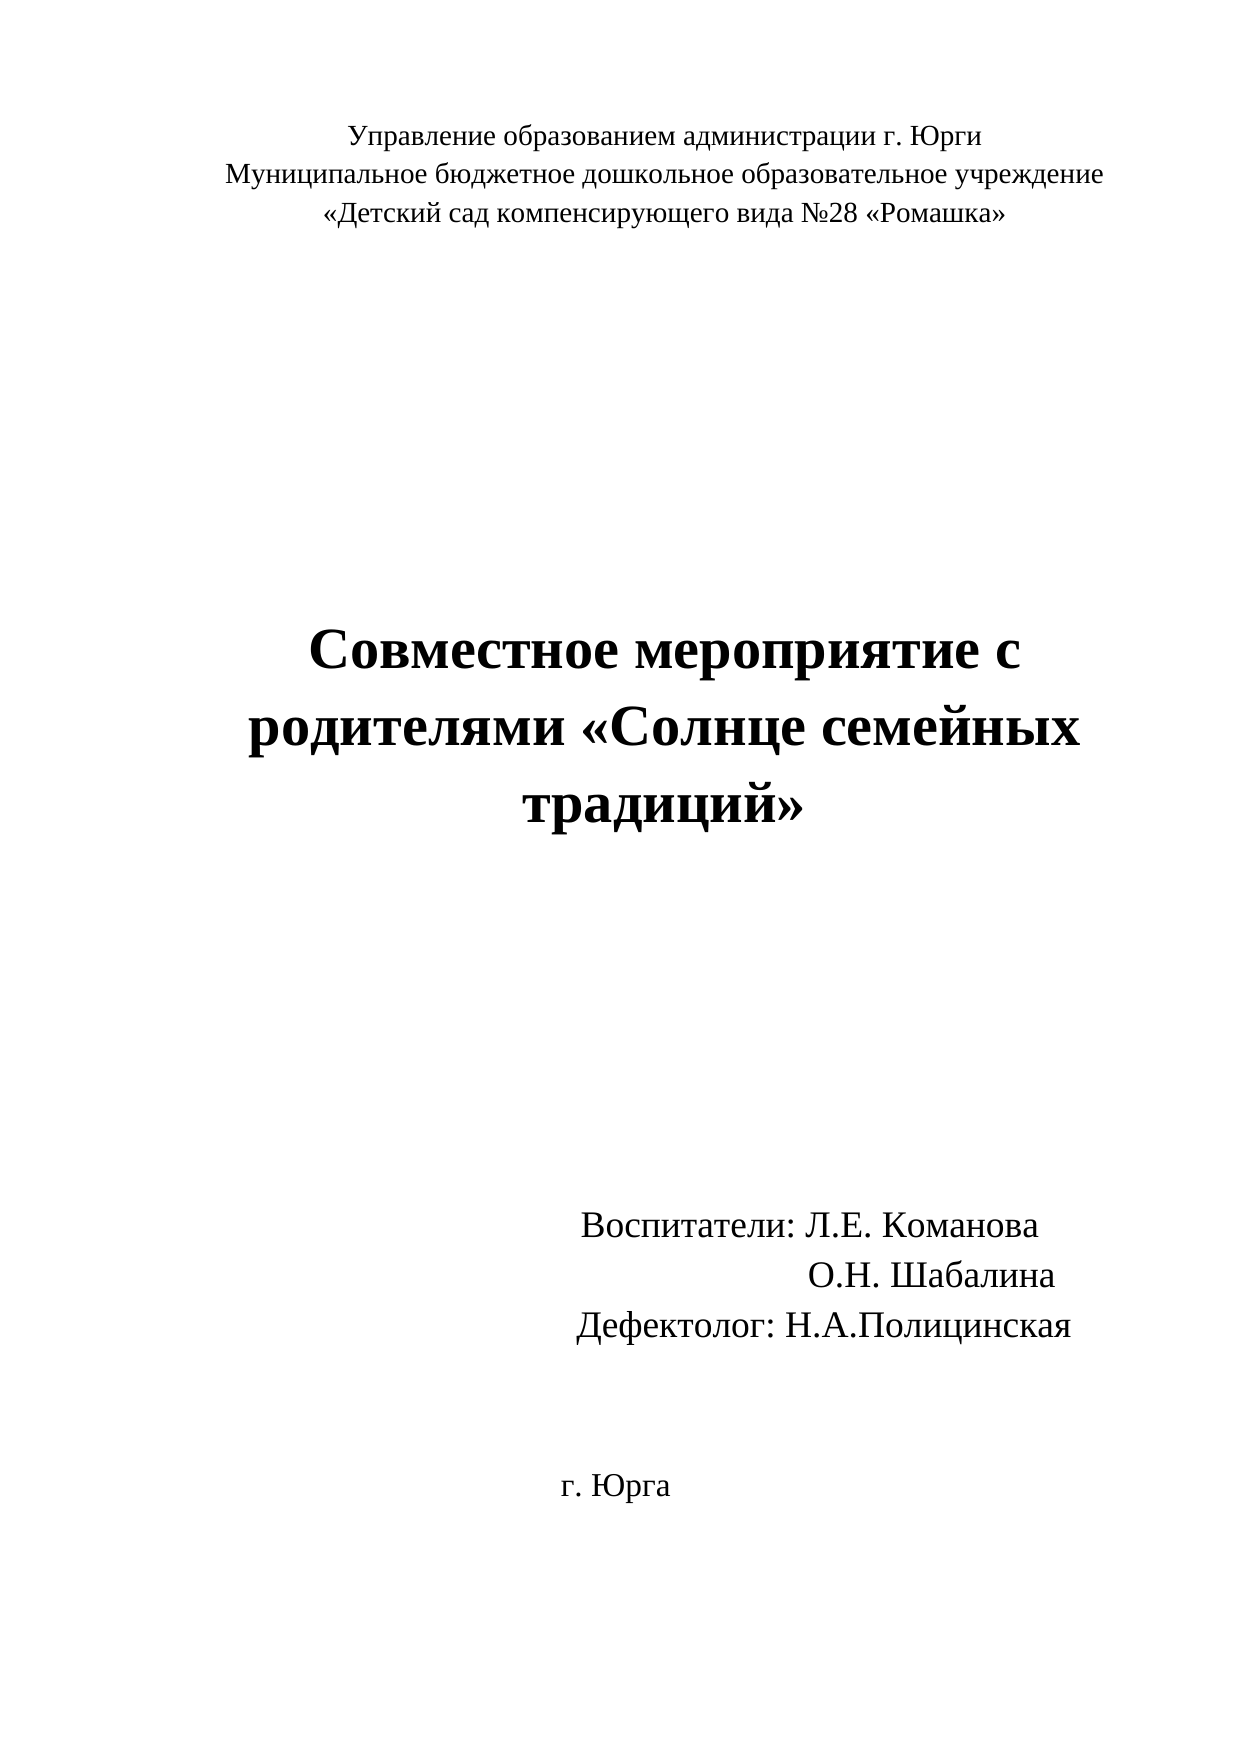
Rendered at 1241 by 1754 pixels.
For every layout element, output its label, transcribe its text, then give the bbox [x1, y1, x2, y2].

text Управление образованием администрации г. Юрги [177, 118, 1152, 152]
text О.Н. Шабалина [177, 1252, 1152, 1296]
text Дефектолог: Н.А.Полицинская [177, 1302, 1152, 1345]
text Муниципальное бюджетное дошкольное образовательное учреждение [177, 157, 1152, 190]
text г. Юрга [177, 1466, 1152, 1504]
text Совместное мероприятие с родителями «Солнце семейных традиций» [177, 614, 1152, 835]
text «Детский сад компенсирующего вида №28 «Ромашка» [177, 195, 1152, 229]
text Воспитатели: Л.Е. Команова [177, 1203, 1152, 1246]
